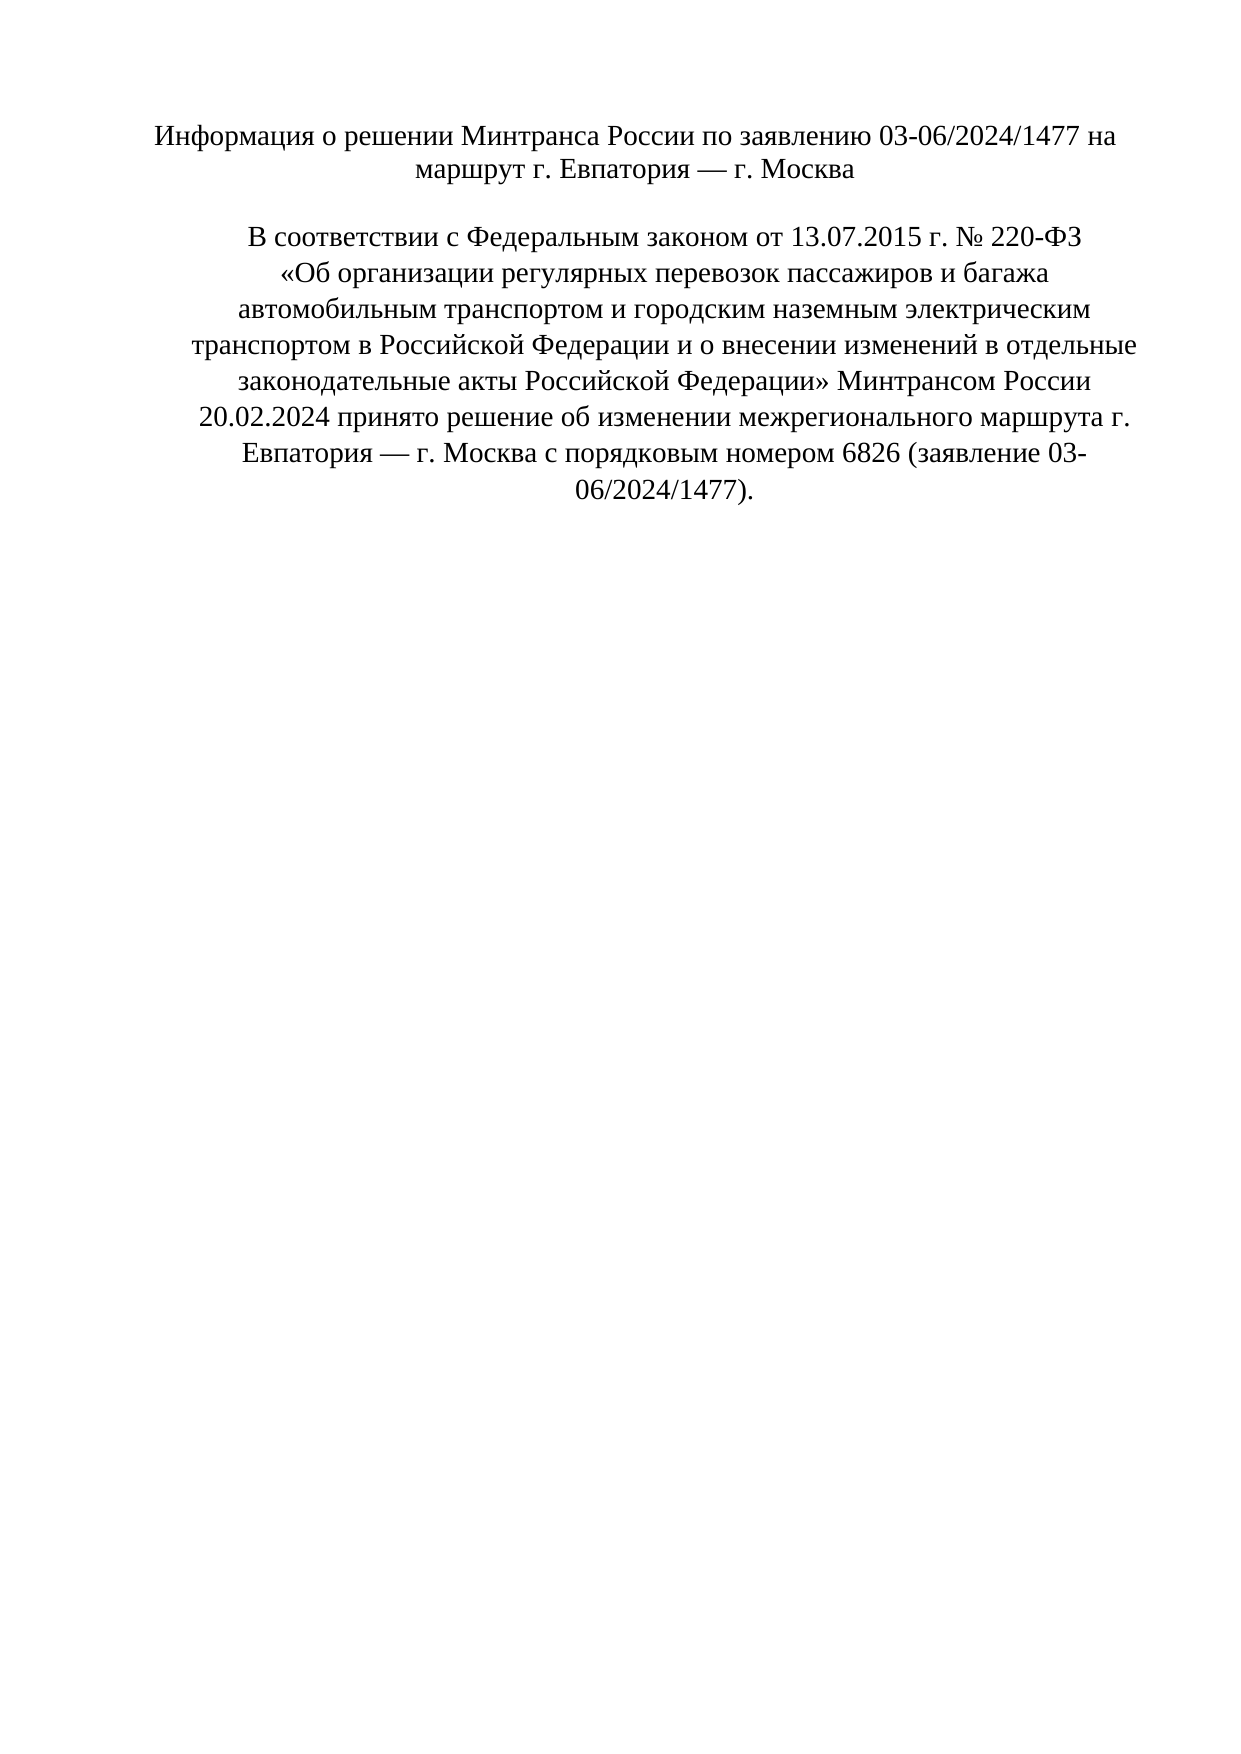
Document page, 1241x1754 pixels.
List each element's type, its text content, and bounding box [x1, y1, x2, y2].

text В соответствии с Федеральным законом от 13.07.2015 г. № 220-ФЗ «Об организации регулярных перевозок пассажиров и багажа автомобильным транспортом и городским наземным электрическим транспортом в Российской Федерации и о внесении изменений в отдельные законодательные акты Российской Федерации» Минтрансом России 20.02.2024 принято решение об изменении межрегионального маршрута г. Евпатория — г. Москва с порядковым номером 6826 (заявление 03-06/2024/1477). [177, 219, 1152, 505]
text Информация о решении Минтранса России по заявлению 03-06/2024/1477 на маршрут г. Евпатория — г. Москва [118, 118, 1152, 185]
